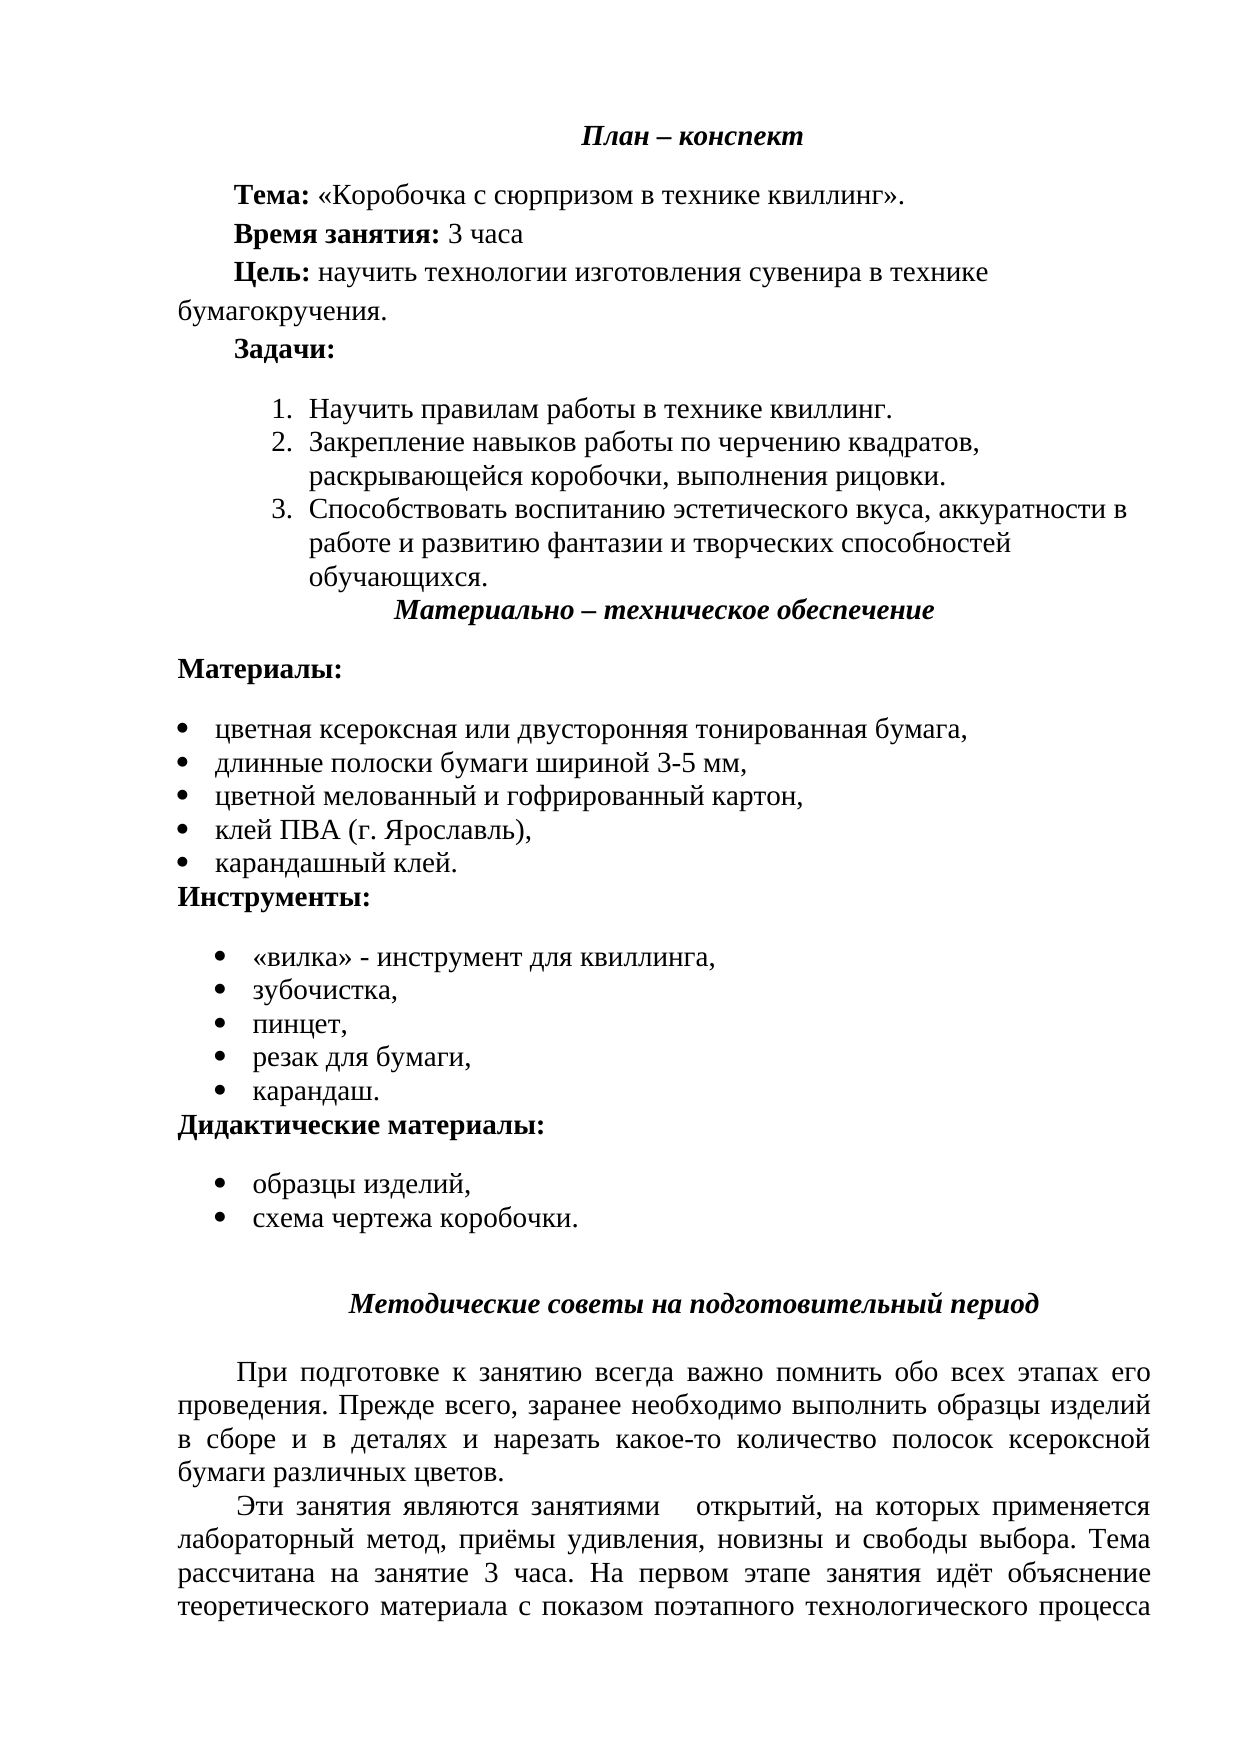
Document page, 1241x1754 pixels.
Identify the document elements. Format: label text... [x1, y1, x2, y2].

list клей ПВА (г. Ярославль), [177, 812, 1152, 846]
text Методические советы на подготовительный период [177, 1287, 1152, 1320]
text План – конспект [177, 118, 1152, 152]
list образцы изделий, [215, 1166, 1152, 1200]
text Дидактические материалы: [177, 1107, 1152, 1140]
text Время занятия: 3 часа [177, 216, 1152, 249]
text Материалы: [177, 652, 1152, 685]
list пинцет, [215, 1006, 1152, 1039]
text При подготовке к занятию всегда важно помнить обо всех этапах его проведения. Прежде всего, заранее необходимо выполнить образцы изделий в сборе и в деталях и нарезать какое-то количество полосок ксероксной бумаги различных цветов. [177, 1354, 1152, 1488]
list длинные полоски бумаги шириной 3-5 мм, [177, 745, 1152, 778]
list карандашный клей. [177, 846, 1152, 879]
list цветная ксероксная или двусторонняя тонированная бумага, [177, 711, 1152, 745]
list цветной мелованный и гофрированный картон, [177, 778, 1152, 812]
list схема чертежа коробочки. [215, 1200, 1152, 1233]
text Инструменты: [177, 879, 1152, 913]
list Закрепление навыков работы по черчению квадратов, раскрывающейся коробочки, выполнения рицовки. [271, 424, 1152, 492]
list зубочистка, [215, 972, 1152, 1006]
list Способствовать воспитанию эстетического вкуса, аккуратности в работе и развитию фантазии и творческих способностей обучающихся. [271, 492, 1152, 592]
text Цель: научить технологии изготовления сувенира в технике бумагокручения. [177, 254, 1152, 327]
text Материально – техническое обеспечение [177, 592, 1152, 626]
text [177, 1488, 1152, 1622]
text Задачи: [177, 332, 1152, 365]
list резак для бумаги, [215, 1039, 1152, 1073]
list «вилка» - инструмент для квиллинга, [215, 939, 1152, 972]
text Тема: «Коробочка с сюрпризом в технике квиллинг». [177, 177, 1152, 211]
list карандаш. [215, 1073, 1152, 1107]
list Научить правилам работы в технике квиллинг. [271, 391, 1152, 424]
